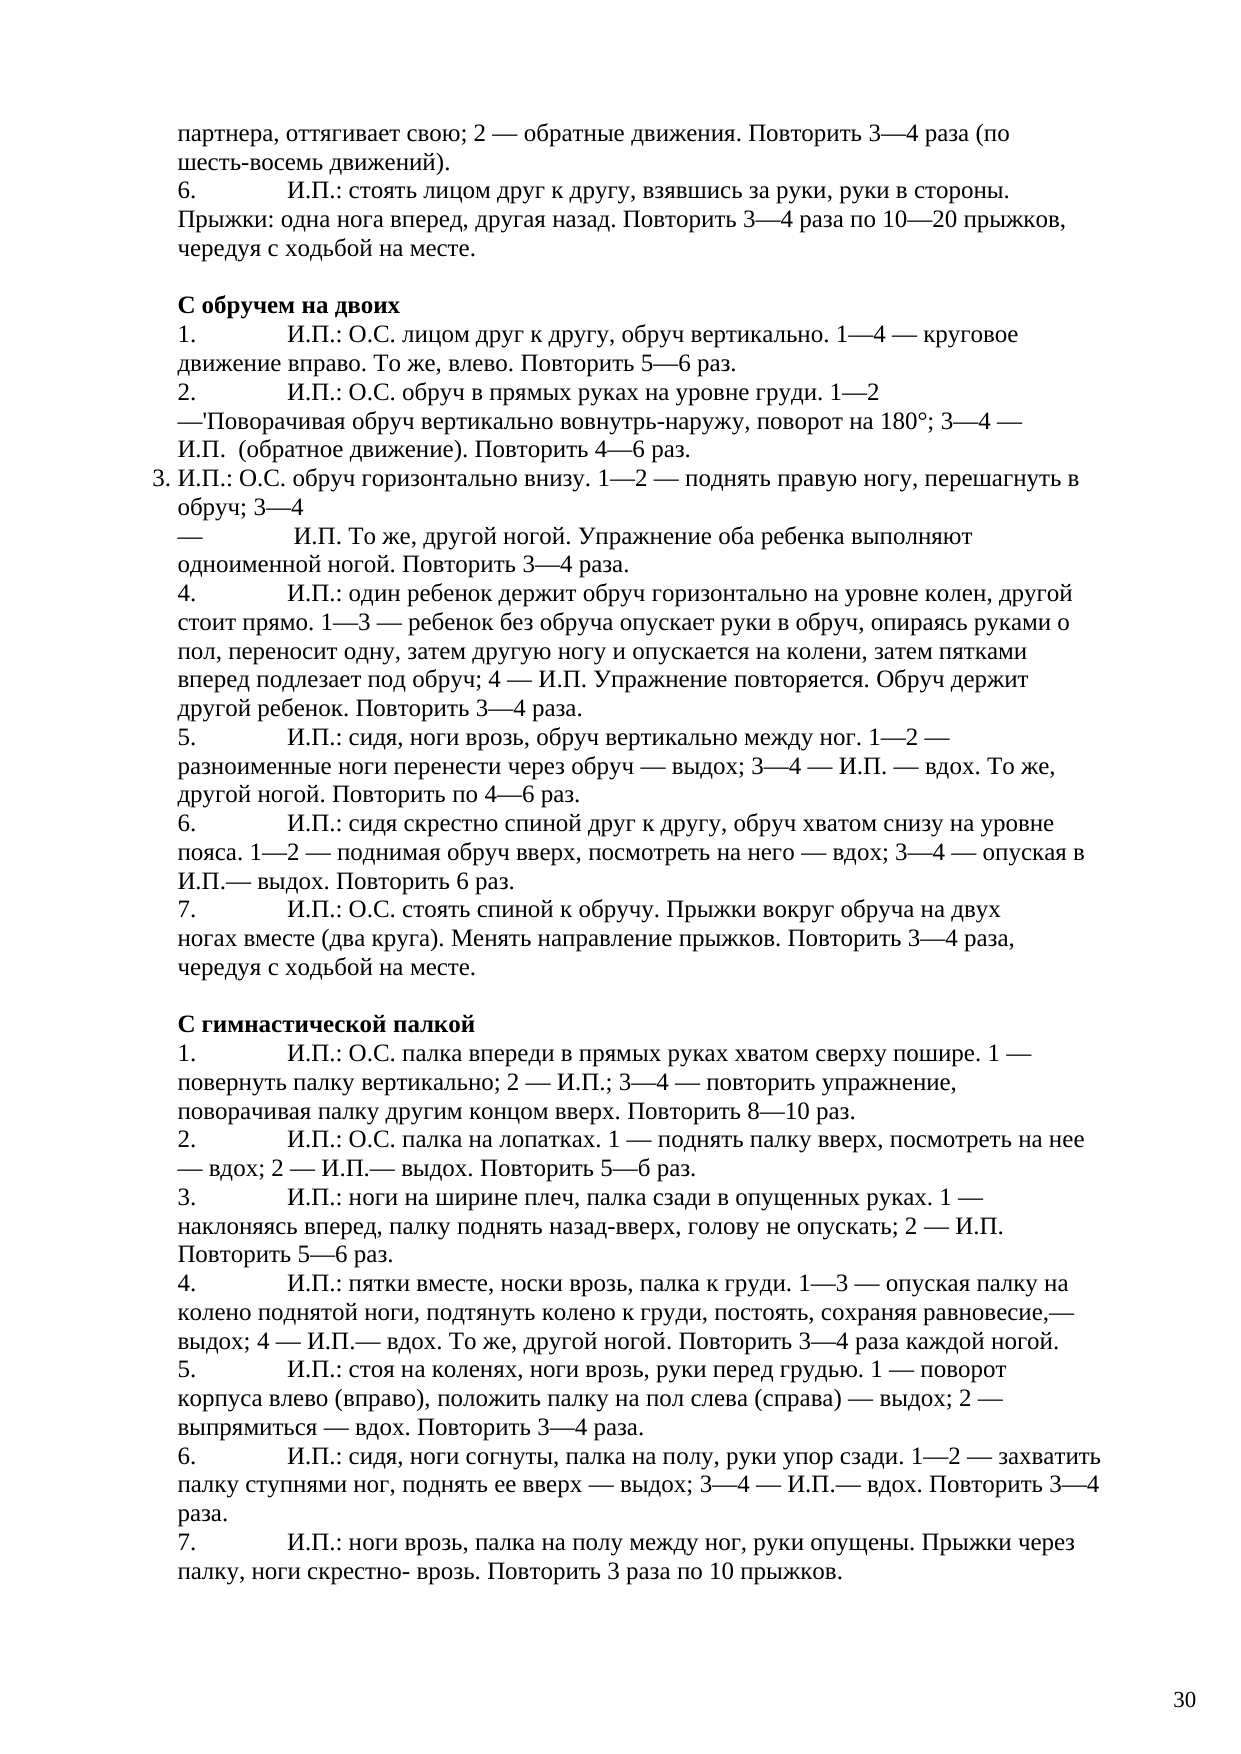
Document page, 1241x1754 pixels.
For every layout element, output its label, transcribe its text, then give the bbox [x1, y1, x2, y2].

list И.П.: один ребенок держит обруч горизонтально на уровне колен, другой стоит прямо. 1—3 — ребенок без обруча опускает руки в обруч, опираясь руками о пол, переносит одну, затем другую ногу и опускается на колени, затем пятками вперед подлезает под обруч; 4 — И.П. Упражнение повторяется. Обруч держит другой ребенок. Повторить 3—4 раза. [177, 578, 1088, 722]
list И.П.: стоя на коленях, ноги врозь, руки перед грудью. 1 — поворот корпуса влево (вправо), положить палку на пол слева (справа) — выдох; 2 — выпрямиться — вдох. Повторить 3—4 раза. [177, 1354, 1085, 1441]
list И.П.: сидя скрестно спиной друг к другу, обруч хватом снизу на уровне пояса. 1—2 — поднимая обруч вверх, посмотреть на него — вдох; 3—4 — опуская в И.П.— выдох. Повторить 6 раз. [177, 808, 1108, 894]
list И.П.: пятки вместе, носки врозь, палка к груди. 1—3 — опуская палку на колено поднятой ноги, подтянуть колено к груди, постоять, сохраняя равновесие,— выдох; 4 — И.П.— вдох. То же, другой ногой. Повторить 3—4 раза каждой ногой. [177, 1268, 1121, 1354]
list И.П.: ноги на ширине плеч, палка сзади в опущенных руках. 1 — наклоняясь вперед, палку поднять назад-вверх, голову не опускать; 2 — И.П. Повторить 5—6 раз. [177, 1182, 1048, 1268]
list И.П.: О.С. лицом друг к другу, обруч вертикально. 1—4 — круговое движение вправо. То же, влево. Повторить 5—6 раз. [177, 319, 1073, 377]
list И.П.: стоять лицом друг к другу, взявшись за руки, руки в стороны. Прыжки: одна нога вперед, другая назад. Повторить 3—4 раза по 10—20 прыжков, чередуя с ходьбой на месте. [177, 176, 1092, 262]
list И.П.: О.С. обруч в прямых руках на уровне груди. 1—2—'Поворачивая обруч вертикально вовнутрь-наружу, поворот на 180°; 3—4 —И.П. (обратное движение). Повторить 4—6 раз. [177, 377, 1041, 463]
list И.П.: ноги врозь, палка на полу между ног, руки опущены. Прыжки через палку, ноги скрестно- врозь. Повторить 3 раза по 10 прыжков. [177, 1527, 1099, 1584]
list И.П.: О.С. обруч горизонтально внизу. 1—2 — поднять правую ногу, перешагнуть в обруч; 3—4 [152, 463, 1152, 521]
list И.П.: О.С. палка впереди в прямых руках хватом сверху пошире. 1 —повернуть палку вертикально; 2 — И.П.; 3—4 — повторить упражнение, поворачивая палку другим концом вверх. Повторить 8—10 раз. [177, 1038, 1092, 1124]
list И.П. То же, другой ногой. Упражнение оба ребенка выполняют одноименной ногой. Повторить 3—4 раза. [177, 521, 1102, 578]
list И.П.: сидя, ноги согнуты, палка на полу, руки упор сзади. 1—2 — захватить палку ступнями ног, поднять ее вверх — выдох; 3—4 — И.П.— вдох. Повторить 3—4 раза. [177, 1441, 1110, 1527]
text С обручем на двоих [177, 291, 1152, 319]
list И.П.: сидя, ноги врозь, обруч вертикально между ног. 1—2 — разноименные ноги перенести через обруч — выдох; 3—4 — И.П. — вдох. То же, другой ногой. Повторить по 4—6 раз. [177, 722, 1064, 808]
list И.П.: О.С. стоять спиной к обручу. Прыжки вокруг обруча на двух ногах вместе (два круга). Менять направление прыжков. Повторить 3—4 раза, чередуя с ходьбой на месте. [177, 894, 1059, 981]
list И.П.: О.С. палка на лопатках. 1 — поднять палку вверх, посмотреть на нее — вдох; 2 — И.П.— выдох. Повторить 5—б раз. [177, 1124, 1093, 1182]
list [177, 118, 1082, 176]
text С гимнастической палкой [177, 1009, 1152, 1038]
